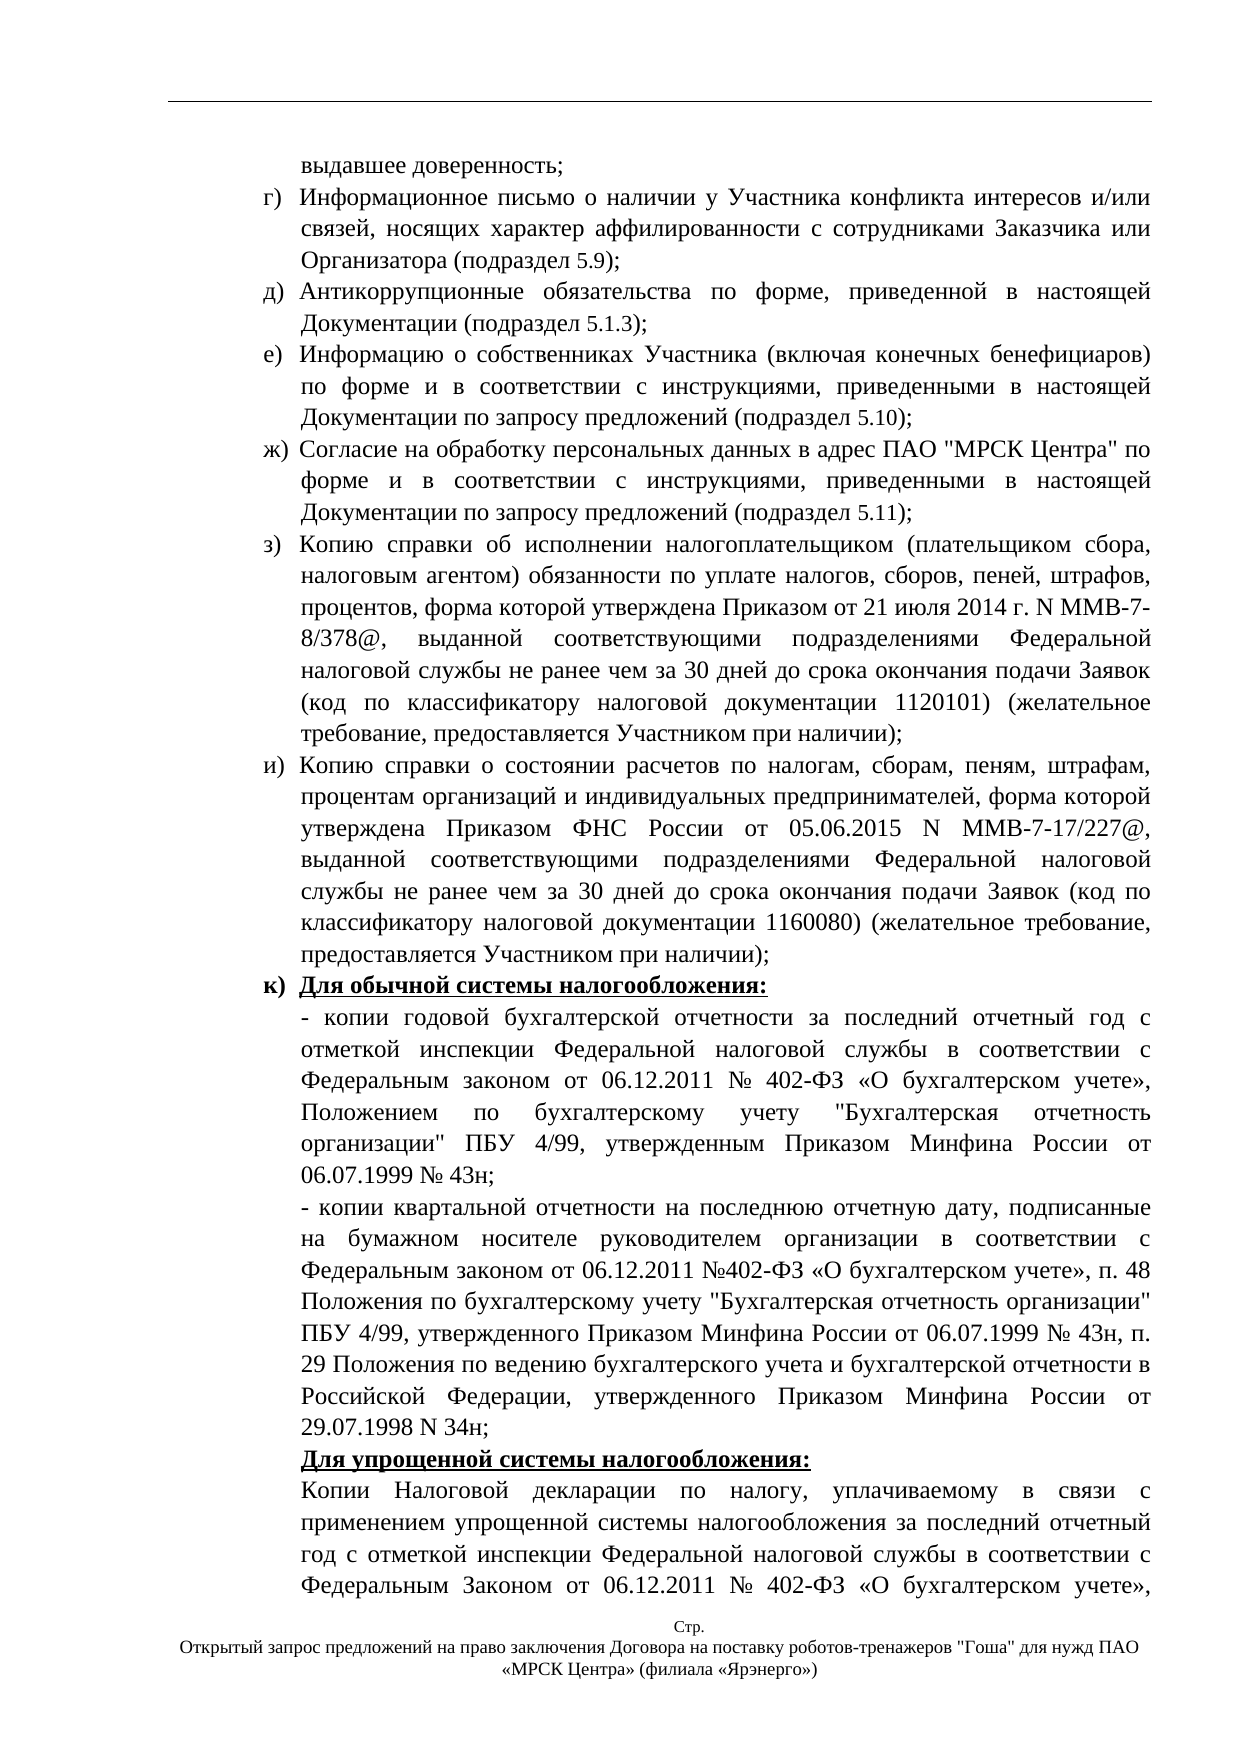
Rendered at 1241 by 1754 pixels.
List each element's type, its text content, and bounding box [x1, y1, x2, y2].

list Информацию о собственниках Участника (включая конечных бенефициаров) по форме и в соответствии с инструкциями, приведенными в настоящей Документации по запросу предложений (подраздел 5.10); [263, 339, 1152, 431]
list Копию справки об исполнении налогоплательщиком (плательщиком сбора, налоговым агентом) обязанности по уплате налогов, сборов, пеней, штрафов, процентов, форма которой утверждена Приказом от 21 июля 2014 г. N ММВ-7-8/378@, выданной соответствующими подразделениями Федеральной налоговой службы не ранее чем за 30 дней до срока окончания подачи Заявок (код по классификатору налоговой документации 1120101) (желательное требование, предоставляется Участником при наличии); [263, 529, 1152, 747]
list Для обычной системы налогообложения: [263, 971, 1152, 999]
text Для упрощенной системы налогообложения: [301, 1444, 1152, 1473]
list Согласие на обработку персональных данных в адрес ПАО "МРСК Центра" по форме и в соответствии с инструкциями, приведенными в настоящей Документации по запросу предложений (подраздел 5.11); [263, 434, 1152, 526]
list Копию справки о состоянии расчетов по налогам, сборам, пеням, штрафам, процентам организаций и индивидуальных предпринимателей, форма которой утверждена Приказом ФНС России от 05.06.2015 N ММВ-7-17/227@, выданной соответствующими подразделениями Федеральной налоговой службы не ранее чем за 30 дней до срока окончания подачи Заявок (код по классификатору налоговой документации 1160080) (желательное требование, предоставляется Участником при наличии); [263, 750, 1152, 968]
text - копии годовой бухгалтерской отчетности за последний отчетный год с отметкой инспекции Федеральной налоговой службы в соответствии с Федеральным законом от 06.12.2011 № 402-ФЗ «О бухгалтерском учете», Положением по бухгалтерскому учету "Бухгалтерская отчетность организации" ПБУ 4/99, утвержденным Приказом Минфина России от 06.07.1999 № 43н; [301, 1002, 1152, 1189]
text - копии квартальной отчетности на последнюю отчетную дату, подписанные на бумажном носителе руководителем организации в соответствии с Федеральным законом от 06.12.2011 №402-ФЗ «О бухгалтерском учете», п. 48 Положения по бухгалтерскому учету "Бухгалтерская отчетность организации" ПБУ 4/99, утвержденного Приказом Минфина России от 06.07.1999 № 43н, п. 29 Положения по ведению бухгалтерского учета и бухгалтерской отчетности в Российской Федерации, утвержденного Приказом Минфина России от 29.07.1998 N 34н; [301, 1192, 1152, 1441]
list Антикоррупционные обязательства по форме, приведенной в настоящей Документации (подраздел 5.1.3); [263, 276, 1152, 337]
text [301, 1476, 1152, 1599]
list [263, 150, 1152, 179]
list Информационное письмо о наличии у Участника конфликта интересов и/или связей, носящих характер аффилированности с сотрудниками Заказчика или Организатора (подраздел 5.9); [263, 182, 1152, 273]
